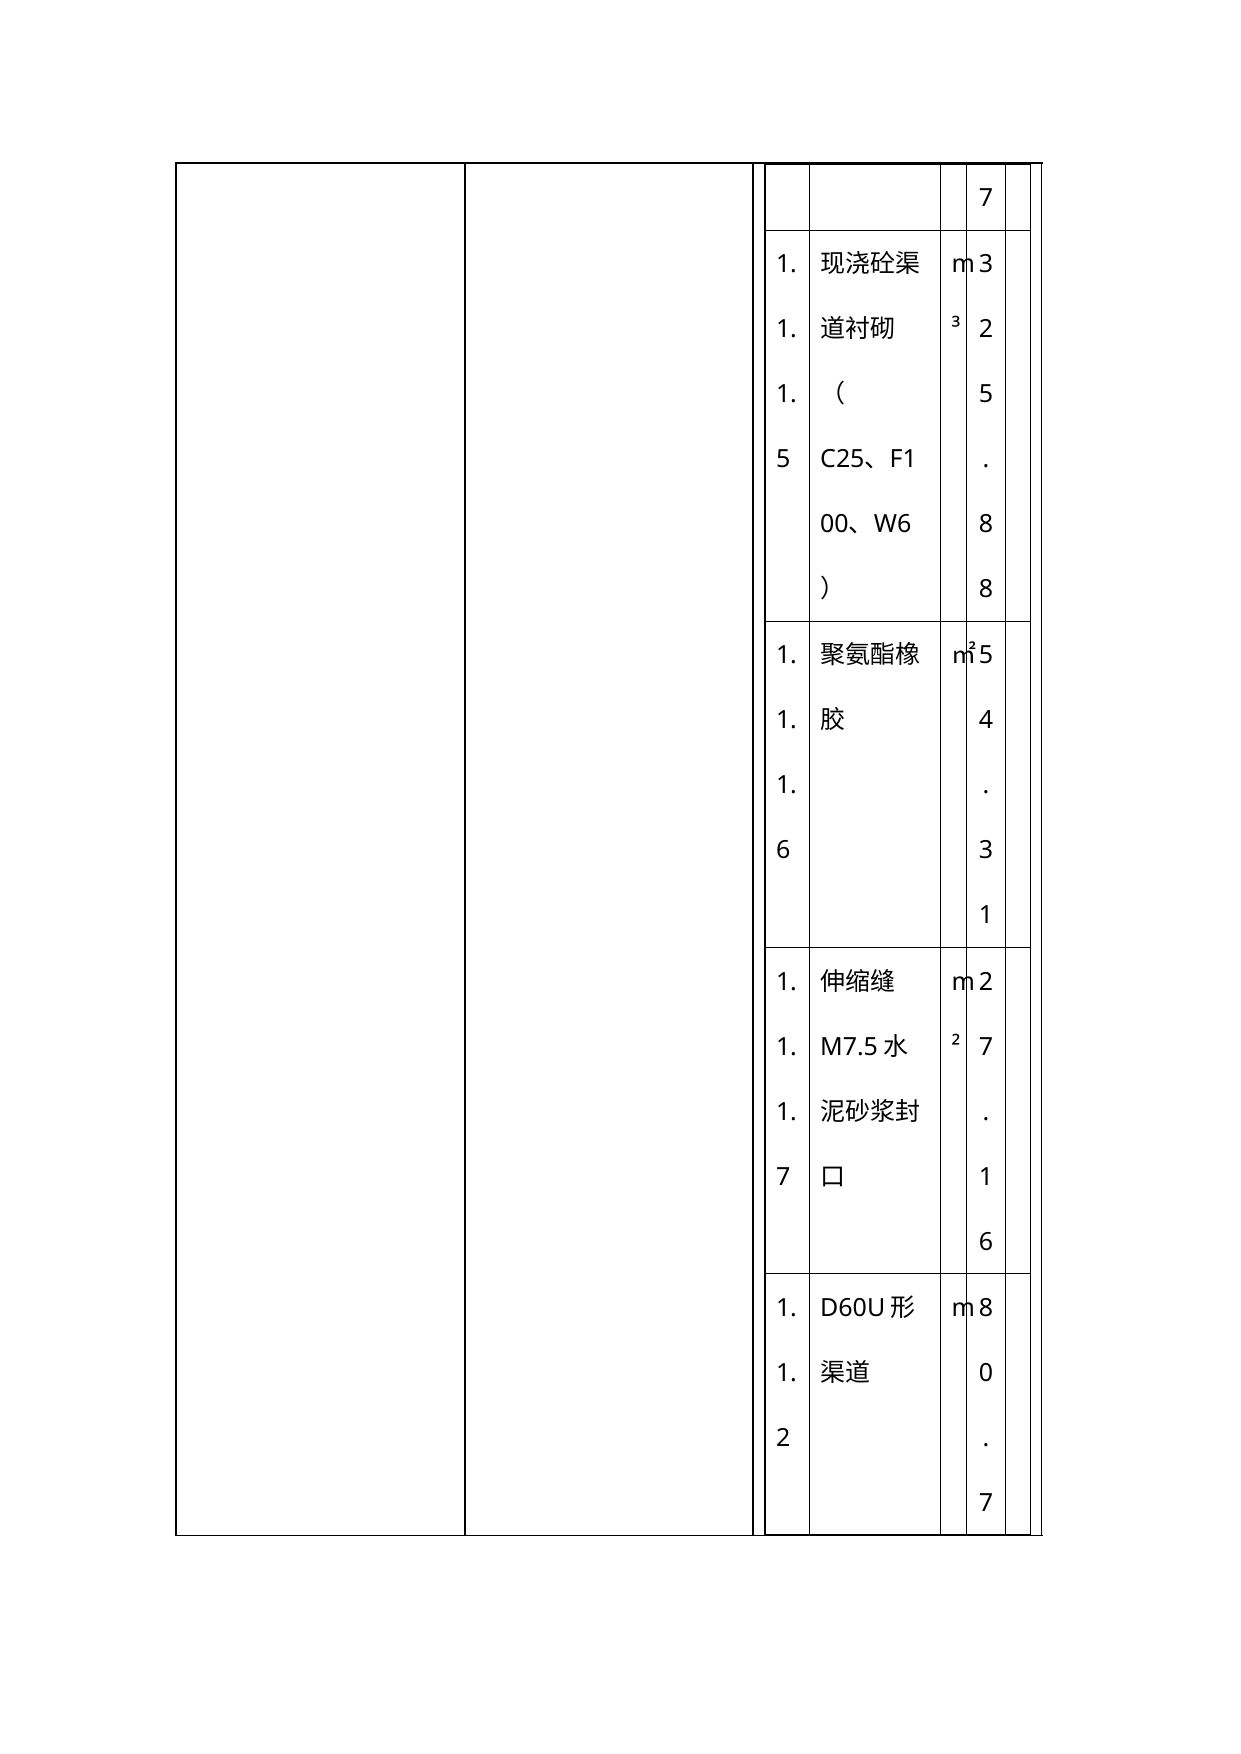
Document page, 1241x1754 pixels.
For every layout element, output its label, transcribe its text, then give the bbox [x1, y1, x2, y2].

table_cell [810, 231, 940, 621]
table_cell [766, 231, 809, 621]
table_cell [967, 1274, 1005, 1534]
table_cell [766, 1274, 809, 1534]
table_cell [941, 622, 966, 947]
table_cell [810, 948, 940, 1273]
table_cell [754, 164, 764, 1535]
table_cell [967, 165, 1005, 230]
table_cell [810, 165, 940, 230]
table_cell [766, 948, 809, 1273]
table_cell 1 [177, 164, 464, 1535]
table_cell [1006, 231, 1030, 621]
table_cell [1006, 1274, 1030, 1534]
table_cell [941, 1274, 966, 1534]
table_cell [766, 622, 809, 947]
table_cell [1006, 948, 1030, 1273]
table_cell [466, 164, 752, 1535]
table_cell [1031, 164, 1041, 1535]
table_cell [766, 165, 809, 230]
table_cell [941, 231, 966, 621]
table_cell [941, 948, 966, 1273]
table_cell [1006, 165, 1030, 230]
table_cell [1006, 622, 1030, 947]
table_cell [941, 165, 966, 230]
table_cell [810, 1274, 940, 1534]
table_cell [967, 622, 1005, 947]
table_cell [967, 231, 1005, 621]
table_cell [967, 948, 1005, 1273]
